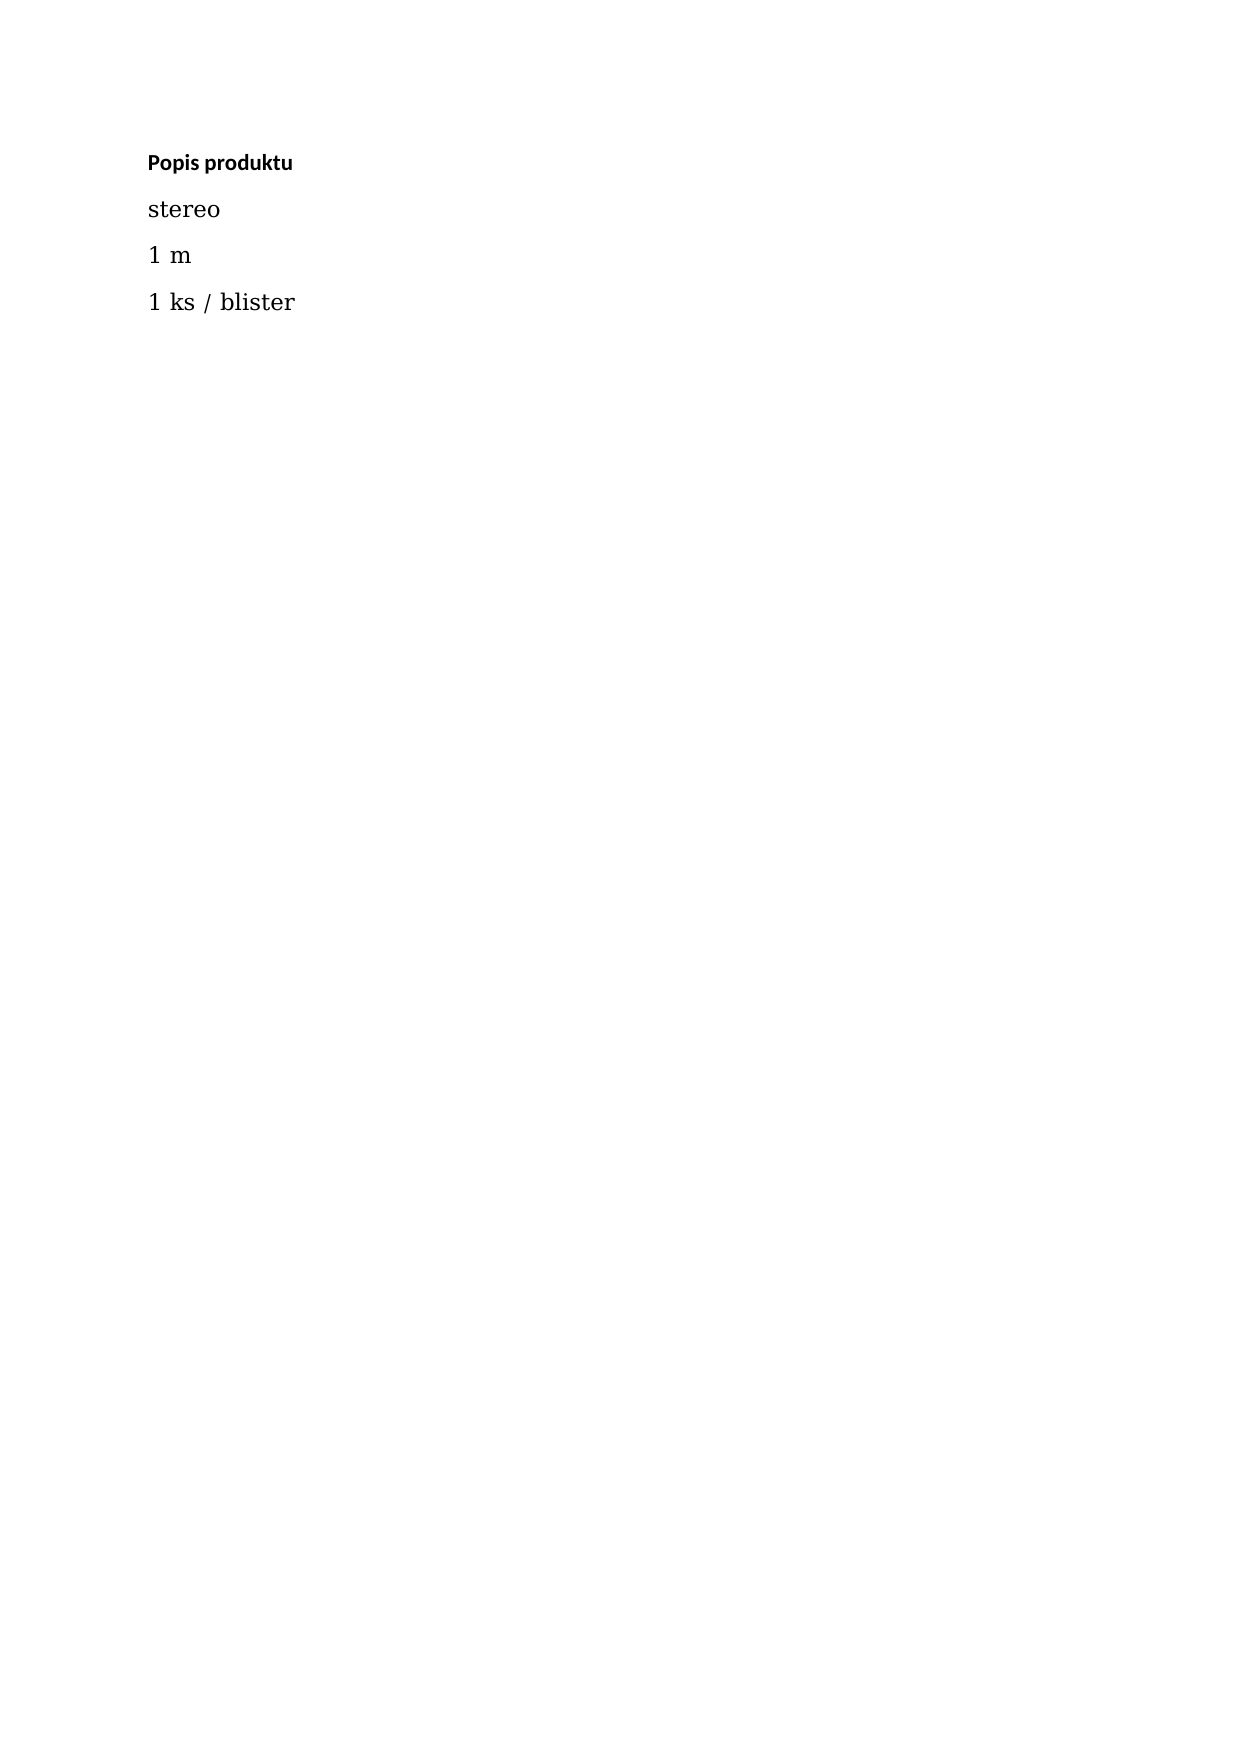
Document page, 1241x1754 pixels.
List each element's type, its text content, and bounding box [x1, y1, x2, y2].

text stereo [148, 194, 1093, 222]
text Popis produktu [148, 148, 1093, 176]
text 1 ks / blister [148, 287, 1093, 315]
text 1 m [148, 241, 1093, 268]
